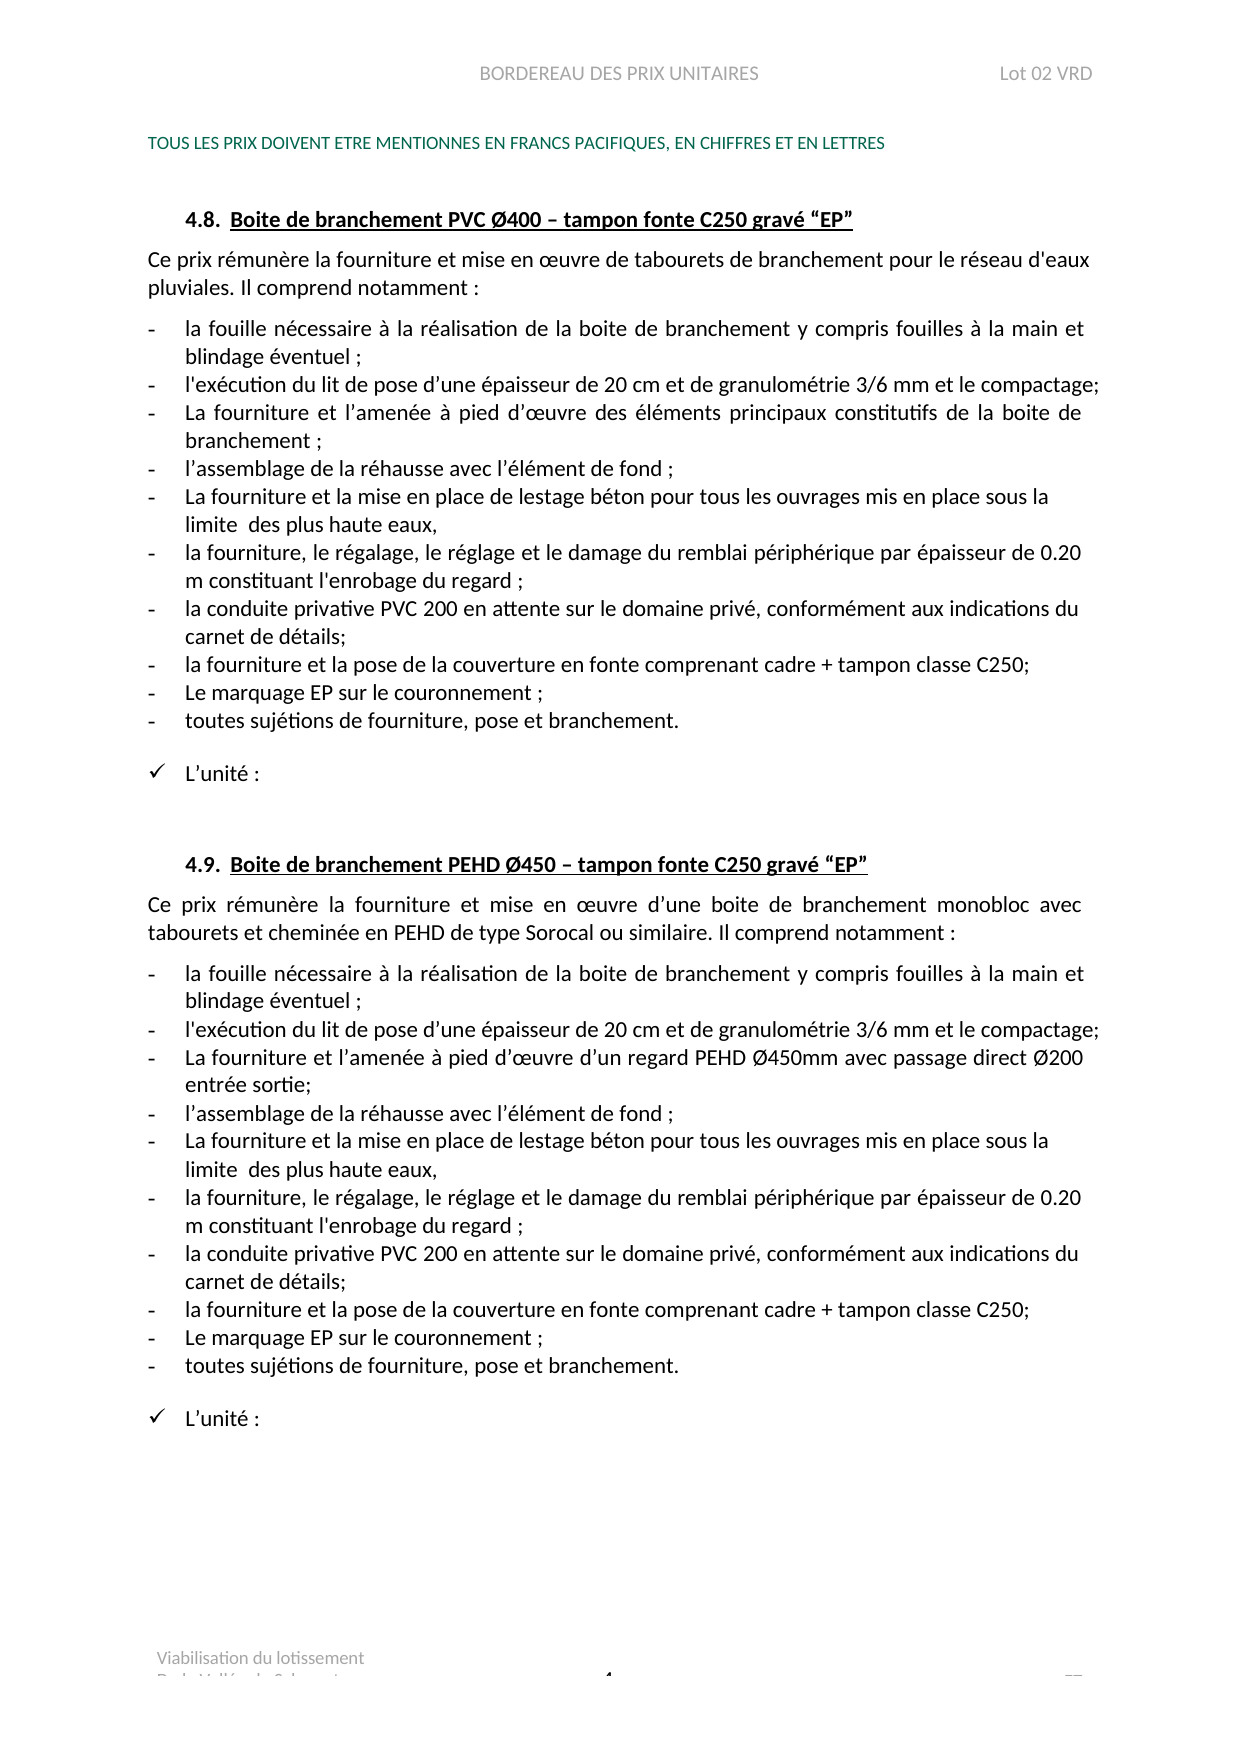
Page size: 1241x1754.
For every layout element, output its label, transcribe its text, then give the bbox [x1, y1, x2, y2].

list Le marquage EP sur le couronnement ; [148, 678, 1105, 706]
list L’unité : [148, 1404, 1105, 1432]
list la fouille nécessaire à la réalisation de la boite de branchement y compris fouilles à la main et blindage éventuel ; [148, 314, 1093, 370]
list La fourniture et la mise en place de lestage béton pour tous les ouvrages mis en place sous la limite des plus haute eaux, [148, 1127, 1093, 1183]
text Ce prix rémunère la fourniture et mise en œuvre d’une boite de branchement monobloc avec tabourets et cheminée en PEHD de type Sorocal ou similaire. Il comprend notamment : [148, 890, 1093, 946]
list l'exécution du lit de pose d’une épaisseur de 20 cm et de granulométrie 3/6 mm et le compactage; [148, 370, 1105, 398]
subtitle Boite de branchement PEHD Ø450 – tampon fonte C250 gravé “EP” [185, 850, 1105, 878]
list l’assemblage de la réhausse avec l’élément de fond ; [148, 454, 1105, 482]
text Ce prix rémunère la fourniture et mise en œuvre de tabourets de branchement pour le réseau d'eaux pluviales. Il comprend notamment : [148, 245, 1093, 301]
list la fourniture, le régalage, le réglage et le damage du remblai périphérique par épaisseur de 0.20 m constituant l'enrobage du regard ; [148, 538, 1093, 594]
list La fourniture et l’amenée à pied d’œuvre d’un regard PEHD Ø450mm avec passage direct Ø200 entrée sortie; [148, 1043, 1093, 1099]
list toutes sujétions de fourniture, pose et branchement. [148, 1351, 1105, 1379]
list l’assemblage de la réhausse avec l’élément de fond ; [148, 1099, 1105, 1127]
subtitle Boite de branchement PVC Ø400 – tampon fonte C250 gravé “EP” [185, 205, 1105, 233]
list l'exécution du lit de pose d’une épaisseur de 20 cm et de granulométrie 3/6 mm et le compactage; [148, 1015, 1105, 1043]
list La fourniture et l’amenée à pied d’œuvre des éléments principaux constitutifs de la boite de branchement ; [148, 398, 1093, 454]
list toutes sujétions de fourniture, pose et branchement. [148, 706, 1105, 734]
list L’unité : [148, 759, 1105, 787]
list Le marquage EP sur le couronnement ; [148, 1323, 1105, 1351]
list la conduite privative PVC 200 en attente sur le domaine privé, conformément aux indications du carnet de détails; [148, 1239, 1093, 1295]
list La fourniture et la mise en place de lestage béton pour tous les ouvrages mis en place sous la limite des plus haute eaux, [148, 482, 1093, 538]
list la fouille nécessaire à la réalisation de la boite de branchement y compris fouilles à la main et blindage éventuel ; [148, 959, 1093, 1015]
list la fourniture, le régalage, le réglage et le damage du remblai périphérique par épaisseur de 0.20 m constituant l'enrobage du regard ; [148, 1183, 1093, 1239]
text TOUS LES PRIX DOIVENT ETRE MENTIONNES EN FRANCS PACIFIQUES, EN CHIFFRES ET EN LETTRES [148, 132, 1105, 154]
list la fourniture et la pose de la couverture en fonte comprenant cadre + tampon classe C250; [148, 650, 1105, 678]
list la conduite privative PVC 200 en attente sur le domaine privé, conformément aux indications du carnet de détails; [148, 594, 1093, 650]
list la fourniture et la pose de la couverture en fonte comprenant cadre + tampon classe C250; [148, 1295, 1105, 1323]
